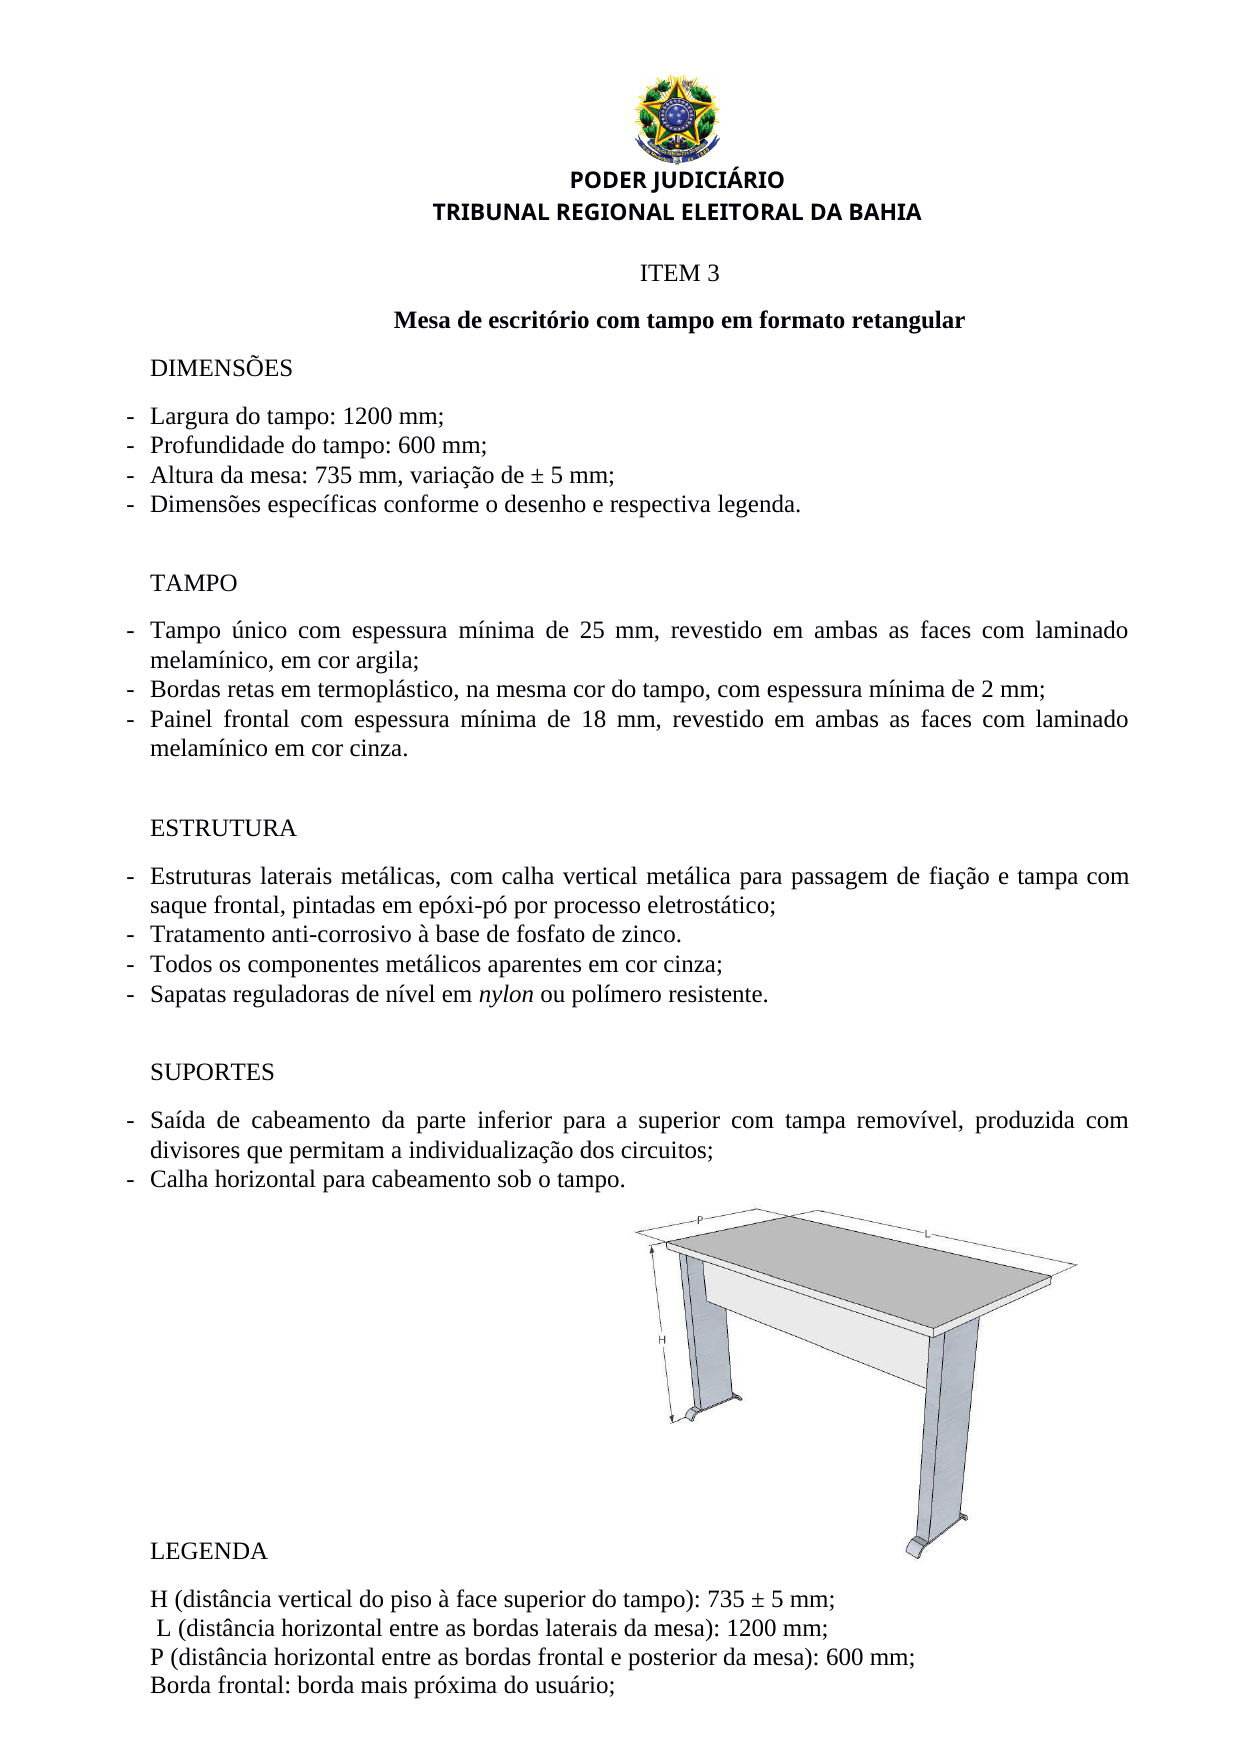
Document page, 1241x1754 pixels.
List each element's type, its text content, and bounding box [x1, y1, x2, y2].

list Tratamento anti-corrosivo à base de fosfato de zinco. [126, 920, 1209, 949]
text L (distância horizontal entre as bordas laterais da mesa): 1200 mm; [150, 1613, 872, 1642]
list Dimensões específicas conforme o desenho e respectiva legenda. [126, 489, 1209, 518]
list Estruturas laterais metálicas, com calha vertical metálica para passagem de fiação e tampa com saque frontal, pintadas em epóxi-pó por processo eletrostático; [126, 861, 1182, 919]
list Calha horizontal para cabeamento sob o tampo. [126, 1164, 1209, 1193]
text Mesa de escritório com tampo em formato retangular [150, 305, 1209, 334]
list Sapatas reguladoras de nível em nylon ou polímero resistente. [126, 979, 1209, 1008]
picture [629, 1204, 1079, 1536]
subtitle ESTRUTURA [150, 813, 1209, 842]
list Saída de cabeamento da parte inferior para a superior com tampa removível, produzida com divisores que permitam a individualização dos circuitos; [126, 1105, 1181, 1163]
subtitle ITEM 3 [150, 258, 1209, 286]
list Altura da mesa: 735 mm, variação de ± 5 mm; [126, 460, 1209, 488]
subtitle TAMPO [150, 568, 1209, 597]
list Painel frontal com espessura mínima de 18 mm, revestido em ambas as faces com laminado melamínico em cor cinza. [126, 704, 1181, 762]
list Tampo único com espessura mínima de 25 mm, revestido em ambas as faces com laminado melamínico, em cor argila; [126, 616, 1181, 674]
text P (distância horizontal entre as bordas frontal e posterior da mesa): 600 mm; Borda frontal: borda mais próxima do usuário; [150, 1642, 942, 1699]
subtitle LEGENDA [150, 1536, 1209, 1565]
list Profundidade do tampo: 600 mm; [126, 430, 1209, 459]
text H (distância vertical do piso à face superior do tampo): 735 ± 5 mm; [150, 1584, 872, 1613]
list Bordas retas em termoplástico, na mesma cor do tampo, com espessura mínima de 2 mm; [126, 675, 1209, 703]
subtitle DIMENSÕES [150, 353, 1209, 382]
list Largura do tampo: 1200 mm; [126, 401, 1209, 429]
subtitle SUPORTES [150, 1057, 1209, 1086]
list Todos os componentes metálicos aparentes em cor cinza; [126, 949, 1209, 978]
